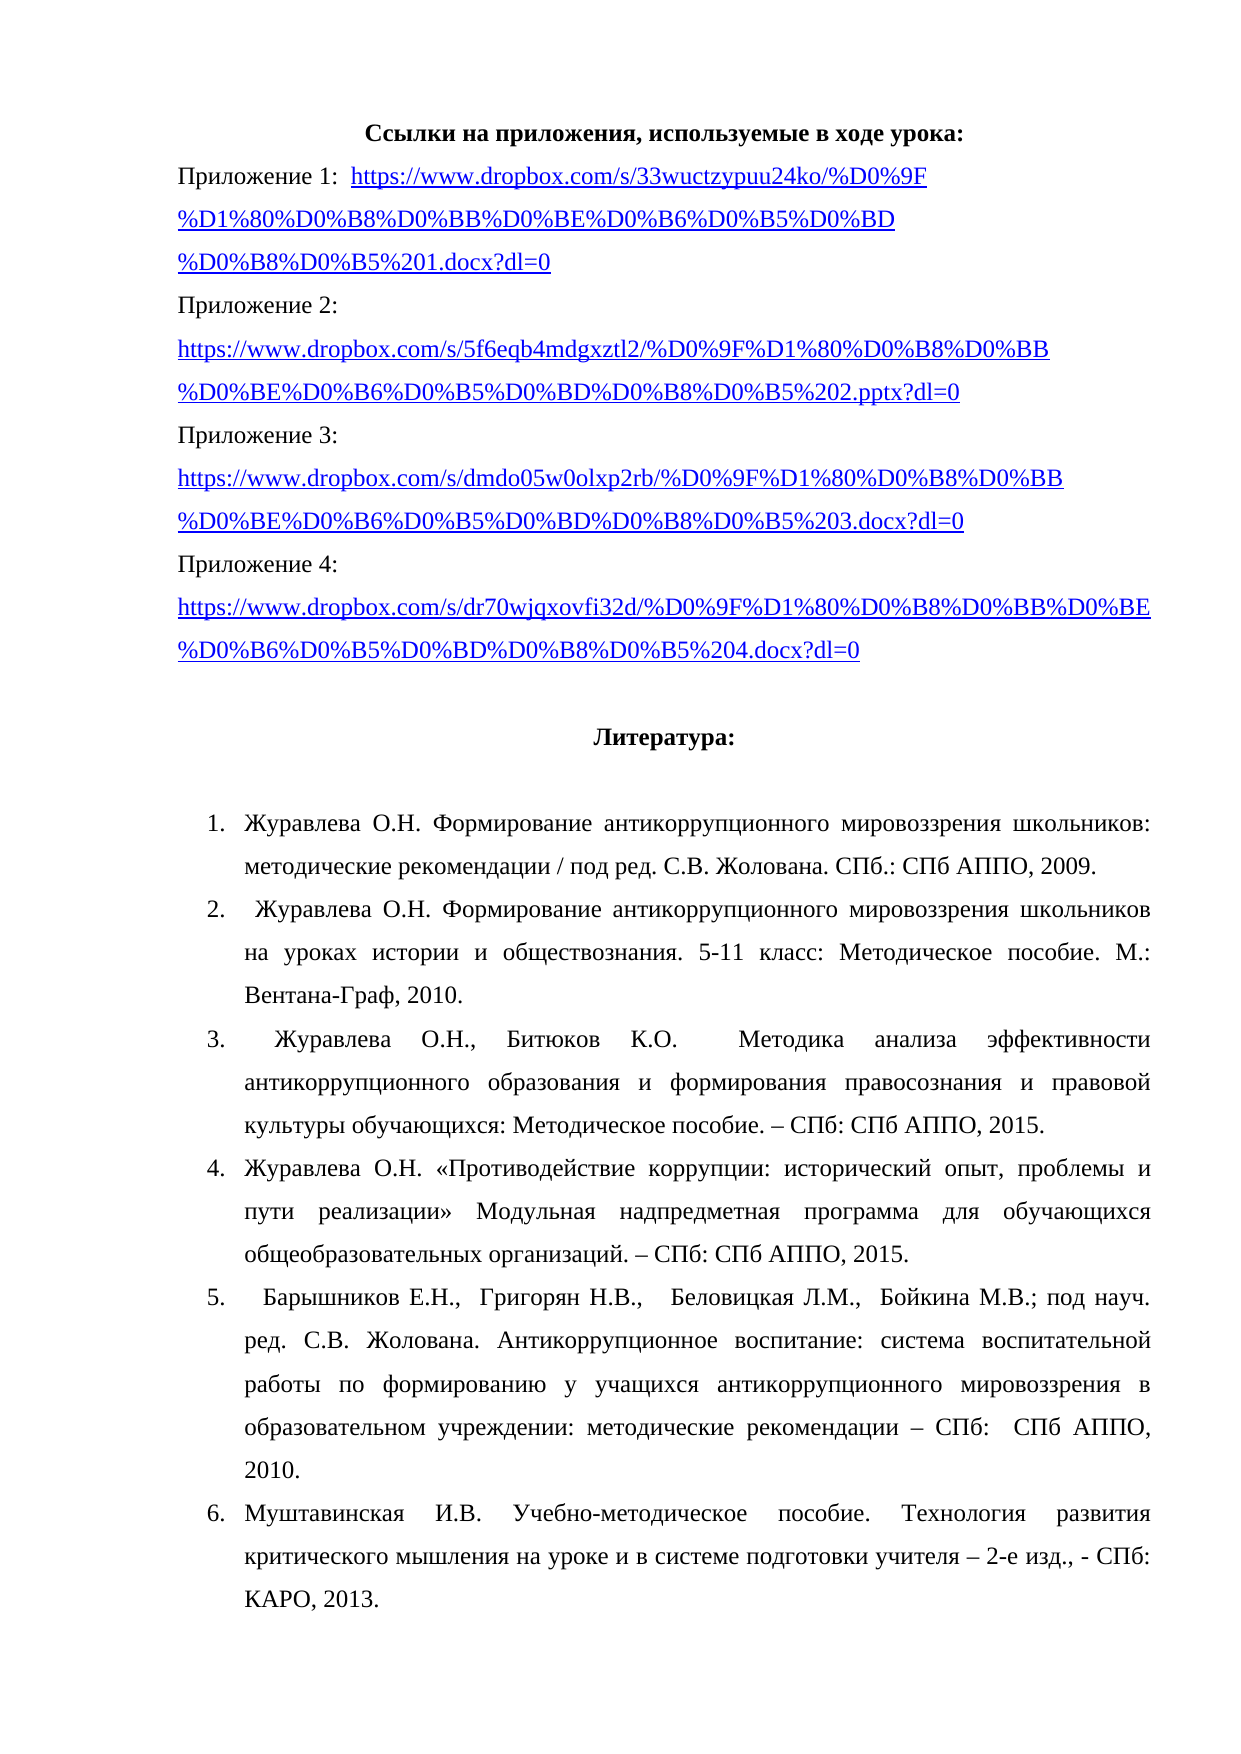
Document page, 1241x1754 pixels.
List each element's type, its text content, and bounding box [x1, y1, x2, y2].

text https://www.dropbox.com/s/dr70wjqxovfi32d/%D0%9F%D1%80%D0%B8%D0%BB%D0%BE%D0%B6%D0%B5%D0%BD%D0%B8%D0%B5%204.docx?dl=0 [177, 592, 1152, 664]
text https://www.dropbox.com/s/5f6eqb4mdgxztl2/%D0%9F%D1%80%D0%B8%D0%BB%D0%BE%D0%B6%D0%B5%D0%BD%D0%B8%D0%B5%202.pptx?dl=0 [177, 334, 1152, 406]
text Приложение 4: [177, 549, 1152, 578]
list Барышников Е.Н., Григорян Н.В., Беловицкая Л.М., Бойкина М.В.; под науч. ред. С.В. Жолована. Антикоррупционное воспитание: система воспитательной работы по формированию у учащихся антикоррупционного мировоззрения в образовательном учреждении: методические рекомендации – СПб: СПб АППО, 2010. [207, 1282, 1152, 1484]
text Приложение 3: [177, 420, 1152, 449]
text Приложение 2: [177, 291, 1152, 319]
text https://www.dropbox.com/s/dmdo05w0olxp2rb/%D0%9F%D1%80%D0%B8%D0%BB%D0%BE%D0%B6%D0%B5%D0%BD%D0%B8%D0%B5%203.docx?dl=0 [177, 463, 1152, 535]
text Ссылки на приложения, используемые в ходе урока: [177, 118, 1152, 147]
list Муштавинская И.В. Учебно-методическое пособие. Технология развития критического мышления на уроке и в системе подготовки учителя – 2-е изд., - СПб: КАРО, 2013. [207, 1498, 1152, 1613]
list Журавлева О.Н. Формирование антикоррупционного мировоззрения школьников: методические рекомендации / под ред. С.В. Жолована. СПб.: СПб АППО, 2009. [207, 808, 1152, 880]
list Журавлева О.Н., Битюков К.О. Методика анализа эффективности антикоррупционного образования и формирования правосознания и правовой культуры обучающихся: Методическое пособие. – СПб: СПб АППО, 2015. [207, 1024, 1152, 1139]
list Журавлева О.Н. «Противодействие коррупции: исторический опыт, проблемы и пути реализации» Модульная надпредметная программа для обучающихся общеобразовательных организаций. – СПб: СПб АППО, 2015. [207, 1153, 1152, 1268]
text Литература: [177, 722, 1152, 751]
list Журавлева О.Н. Формирование антикоррупционного мировоззрения школьников на уроках истории и обществознания. 5-11 класс: Методическое пособие. М.: Вентана-Граф, 2010. [207, 894, 1152, 1009]
text Приложение 1: https://www.dropbox.com/s/33wuctzypuu24ko/%D0%9F%D1%80%D0%B8%D0%BB%D0%BE%D0%B6%D0%B5%D0%BD%D0%B8%D0%B5%201.docx?dl=0 [177, 161, 1152, 276]
